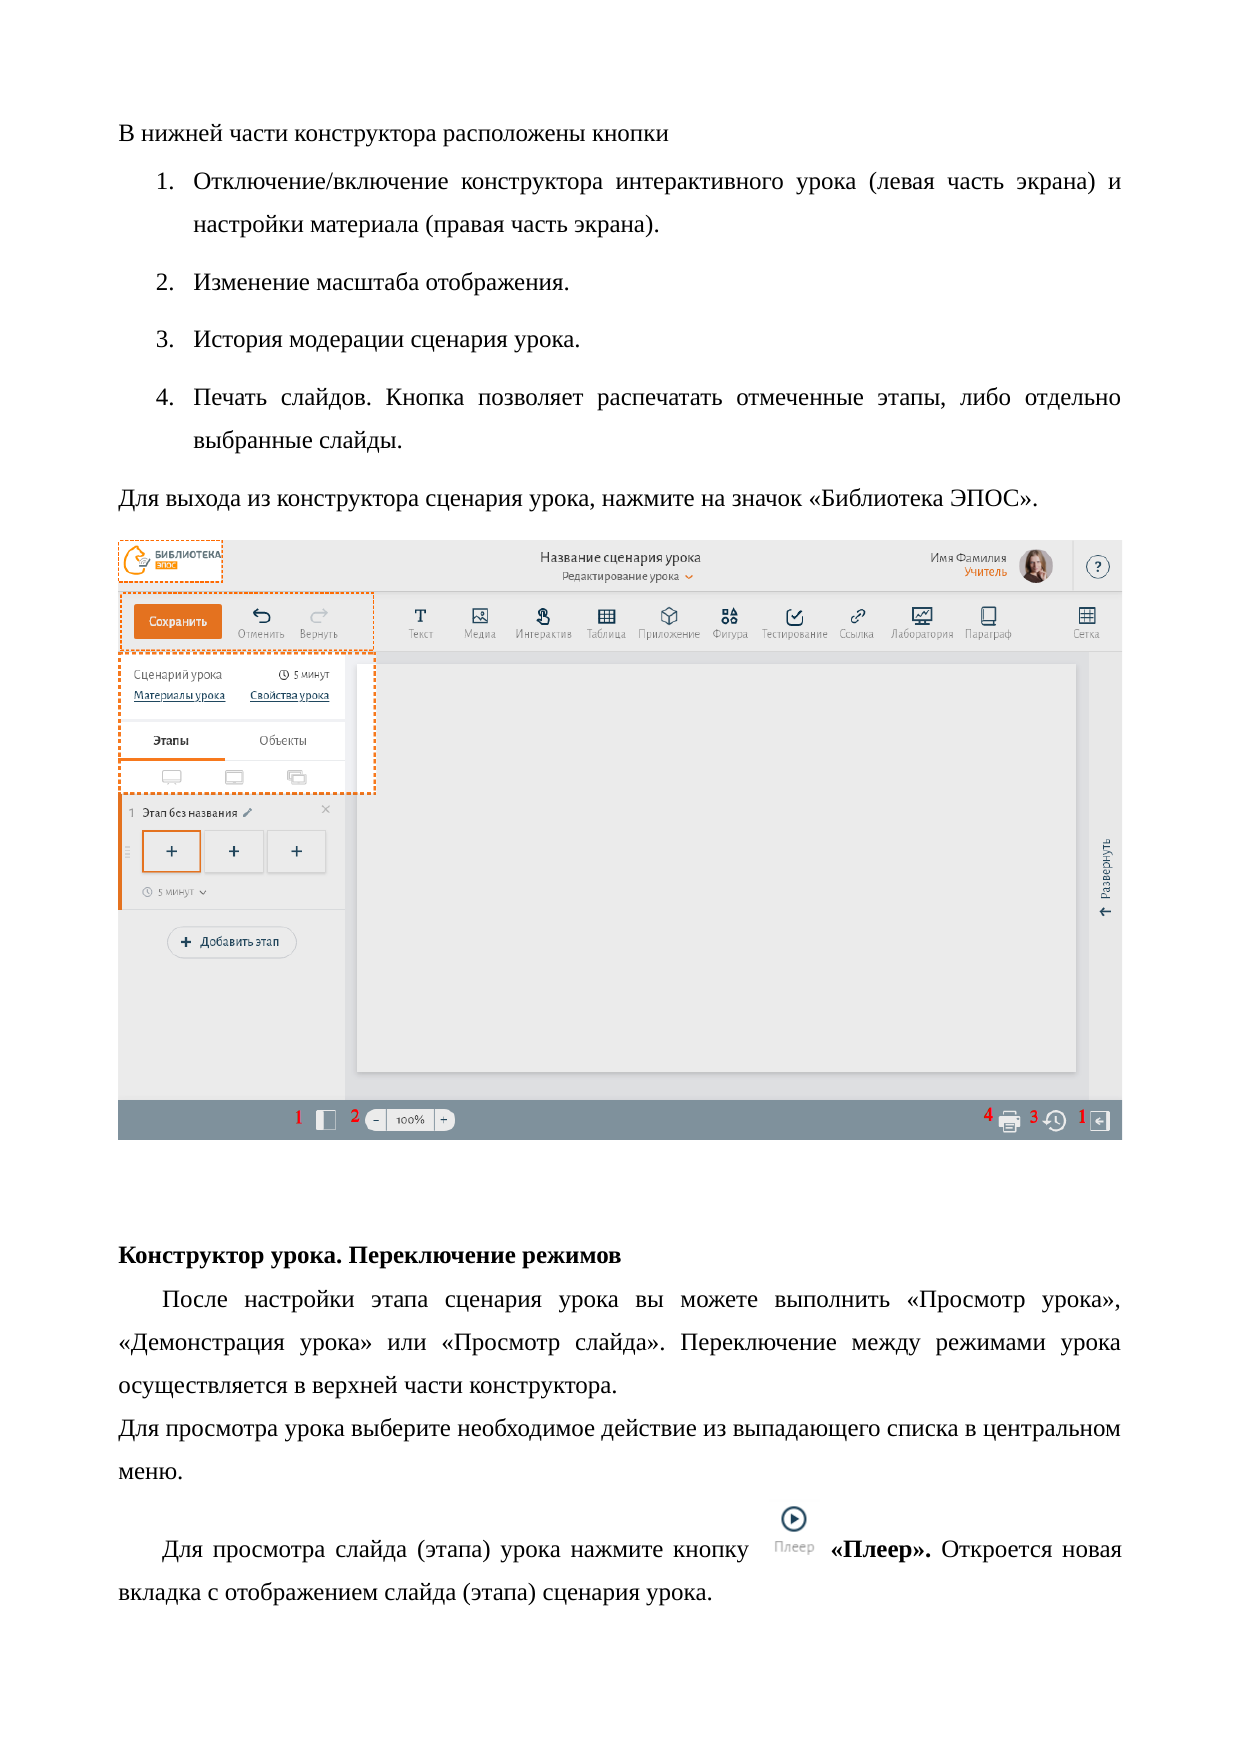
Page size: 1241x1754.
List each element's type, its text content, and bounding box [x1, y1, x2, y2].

text Для просмотра слайда (этапа) урока нажмите кнопку «Плеер». Откроется новая вкладка с отображением слайда (этапа) сценария урока. [118, 1499, 1122, 1606]
text В нижней части конструктора расположены кнопки [118, 118, 1122, 147]
picture [118, 540, 1123, 1140]
text Конструктор урока. Переключение режимов [118, 1241, 1122, 1269]
text После настройки этапа сценария урока вы можете выполнить «Просмотр урока», «Демонстрация урока» или «Просмотр слайда». Переключение между режимами урока осуществляется в верхней части конструктора. [118, 1284, 1122, 1399]
text Для просмотра урока выберите необходимое действие из выпадающего списка в центральном меню. [118, 1413, 1122, 1485]
list Печать слайдов. Кнопка позволяет распечатать отмеченные этапы, либо отдельно выбранные слайды. [156, 382, 1122, 454]
list Изменение масштаба отображения. [156, 267, 1122, 295]
list История модерации сценария урока. [156, 324, 1122, 353]
picture [768, 1499, 821, 1558]
text Для выхода из конструктора сценария урока, нажмите на значок «Библиотека ЭПОС». [118, 483, 1122, 512]
list Отключение/включение конструктора интерактивного урока (левая часть экрана) и настройки материала (правая часть экрана). [156, 166, 1122, 238]
